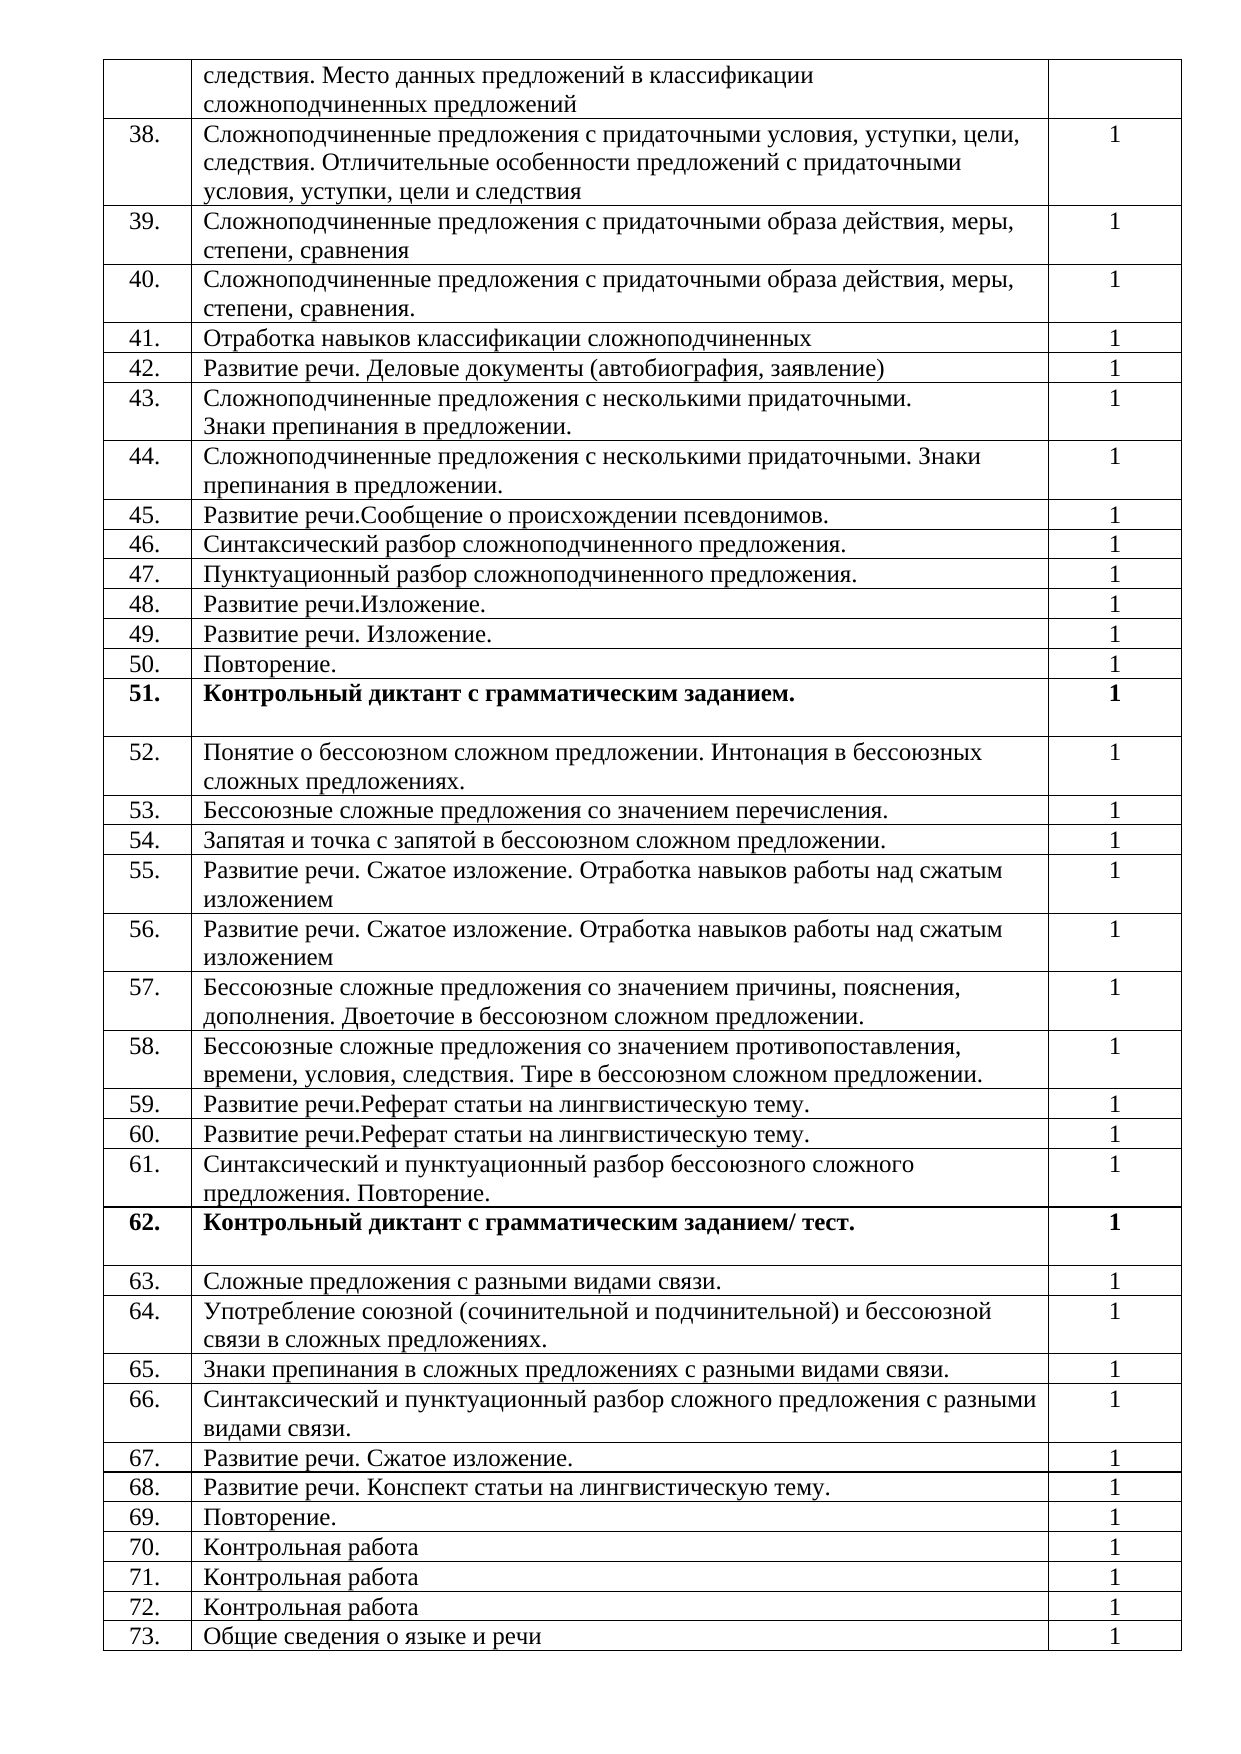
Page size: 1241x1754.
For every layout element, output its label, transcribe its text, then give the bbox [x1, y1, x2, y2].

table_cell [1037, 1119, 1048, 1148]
table_cell 1 [1049, 1149, 1181, 1206]
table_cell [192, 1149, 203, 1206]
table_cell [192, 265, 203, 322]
table_cell [104, 1443, 114, 1471]
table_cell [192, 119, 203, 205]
table_cell [181, 1266, 191, 1295]
table_cell [181, 1532, 191, 1561]
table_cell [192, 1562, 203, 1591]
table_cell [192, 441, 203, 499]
table_cell [181, 619, 191, 648]
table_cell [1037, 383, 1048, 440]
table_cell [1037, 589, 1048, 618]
table_cell 1 [1049, 441, 1181, 499]
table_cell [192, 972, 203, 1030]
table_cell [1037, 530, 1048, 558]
table_cell [181, 1592, 191, 1620]
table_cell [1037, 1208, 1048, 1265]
table_cell [104, 679, 191, 736]
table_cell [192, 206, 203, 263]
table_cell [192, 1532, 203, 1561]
table_cell [104, 1532, 114, 1561]
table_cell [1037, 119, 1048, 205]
table_cell [104, 796, 114, 824]
table_cell [104, 1031, 191, 1088]
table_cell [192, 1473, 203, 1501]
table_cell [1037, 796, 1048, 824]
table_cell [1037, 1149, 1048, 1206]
table_cell 1 [1049, 206, 1181, 263]
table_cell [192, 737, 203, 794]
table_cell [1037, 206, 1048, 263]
table_cell [104, 1149, 191, 1206]
table_cell [181, 1473, 191, 1501]
table_cell [104, 559, 114, 588]
table_cell [104, 1266, 114, 1295]
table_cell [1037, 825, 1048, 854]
table_cell 1 [1049, 1296, 1181, 1353]
table_cell 1 [1049, 1208, 1181, 1265]
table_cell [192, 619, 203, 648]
table_cell [181, 1354, 191, 1383]
table_cell [104, 323, 114, 352]
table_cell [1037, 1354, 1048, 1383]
table_cell 1 [1049, 265, 1181, 322]
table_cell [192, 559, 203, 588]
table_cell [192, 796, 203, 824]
table_cell [104, 1354, 114, 1383]
table_cell [104, 972, 191, 1030]
table_cell [104, 353, 114, 382]
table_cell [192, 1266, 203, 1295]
table_cell [104, 619, 114, 648]
table_cell 1 [1049, 383, 1181, 440]
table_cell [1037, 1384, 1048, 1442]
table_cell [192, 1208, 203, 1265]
table_cell [104, 60, 191, 118]
table_cell [104, 1562, 114, 1591]
table_cell [181, 1502, 191, 1531]
table_cell 1 [1049, 855, 1181, 913]
table_cell [104, 737, 191, 794]
table_cell 1 [1049, 737, 1181, 794]
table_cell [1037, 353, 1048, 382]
table_cell [104, 914, 191, 971]
table_cell [181, 589, 191, 618]
table_cell [104, 265, 191, 322]
table_cell [104, 1621, 114, 1650]
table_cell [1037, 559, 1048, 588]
table_cell [104, 441, 191, 499]
table_cell [104, 1384, 191, 1442]
table_cell [181, 1562, 191, 1591]
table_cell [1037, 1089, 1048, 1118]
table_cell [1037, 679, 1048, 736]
table_cell [181, 500, 191, 528]
table_cell [181, 559, 191, 588]
table_cell 1 [1049, 914, 1181, 971]
table_cell [181, 825, 191, 854]
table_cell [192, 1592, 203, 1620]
table_cell 1 [1049, 119, 1181, 205]
table_cell [104, 1208, 191, 1265]
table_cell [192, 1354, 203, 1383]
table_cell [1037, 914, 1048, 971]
table_cell [104, 1119, 114, 1148]
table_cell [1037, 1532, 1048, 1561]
table_cell [104, 206, 191, 263]
table_cell 1 [1049, 679, 1181, 736]
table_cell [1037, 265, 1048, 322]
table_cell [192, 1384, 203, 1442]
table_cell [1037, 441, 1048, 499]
table_cell [104, 855, 191, 913]
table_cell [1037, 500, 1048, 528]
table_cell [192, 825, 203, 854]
table_cell [181, 649, 191, 677]
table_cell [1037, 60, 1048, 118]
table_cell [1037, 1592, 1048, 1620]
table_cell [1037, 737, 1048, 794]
table_cell [181, 1119, 191, 1148]
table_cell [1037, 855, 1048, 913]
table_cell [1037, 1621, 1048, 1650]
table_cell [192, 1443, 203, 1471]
table_cell [181, 353, 191, 382]
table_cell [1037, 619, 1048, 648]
table_cell [181, 530, 191, 558]
table_cell [104, 1592, 114, 1620]
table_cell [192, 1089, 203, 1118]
table_cell [181, 1089, 191, 1118]
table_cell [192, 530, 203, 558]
table_cell [104, 589, 114, 618]
table_cell [104, 1473, 114, 1501]
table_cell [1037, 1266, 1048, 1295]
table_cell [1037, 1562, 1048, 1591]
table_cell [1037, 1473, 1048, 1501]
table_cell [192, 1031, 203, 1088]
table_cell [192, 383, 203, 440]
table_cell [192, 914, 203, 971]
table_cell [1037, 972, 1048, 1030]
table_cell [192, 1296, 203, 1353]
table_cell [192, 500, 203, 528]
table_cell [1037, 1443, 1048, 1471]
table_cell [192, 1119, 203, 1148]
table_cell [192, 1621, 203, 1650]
table_cell 1 [1049, 972, 1181, 1030]
table_cell [104, 383, 191, 440]
table_cell [104, 530, 114, 558]
table_cell 1 [1049, 1384, 1181, 1442]
table_cell [104, 1296, 191, 1353]
table_cell [104, 649, 114, 677]
table_cell 1 [1049, 1031, 1181, 1088]
table_cell [181, 323, 191, 352]
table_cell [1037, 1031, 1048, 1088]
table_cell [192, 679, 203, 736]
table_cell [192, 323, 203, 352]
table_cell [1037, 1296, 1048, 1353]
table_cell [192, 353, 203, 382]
table_cell [104, 825, 114, 854]
table_cell [104, 1089, 114, 1118]
table_cell [181, 1621, 191, 1650]
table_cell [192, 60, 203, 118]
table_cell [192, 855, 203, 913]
table_cell [181, 796, 191, 824]
table_cell [104, 1502, 114, 1531]
table_cell [104, 500, 114, 528]
table_cell 1 [1049, 60, 1181, 118]
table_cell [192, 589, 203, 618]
table_cell [104, 119, 191, 205]
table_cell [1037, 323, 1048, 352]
table_cell [181, 1443, 191, 1471]
